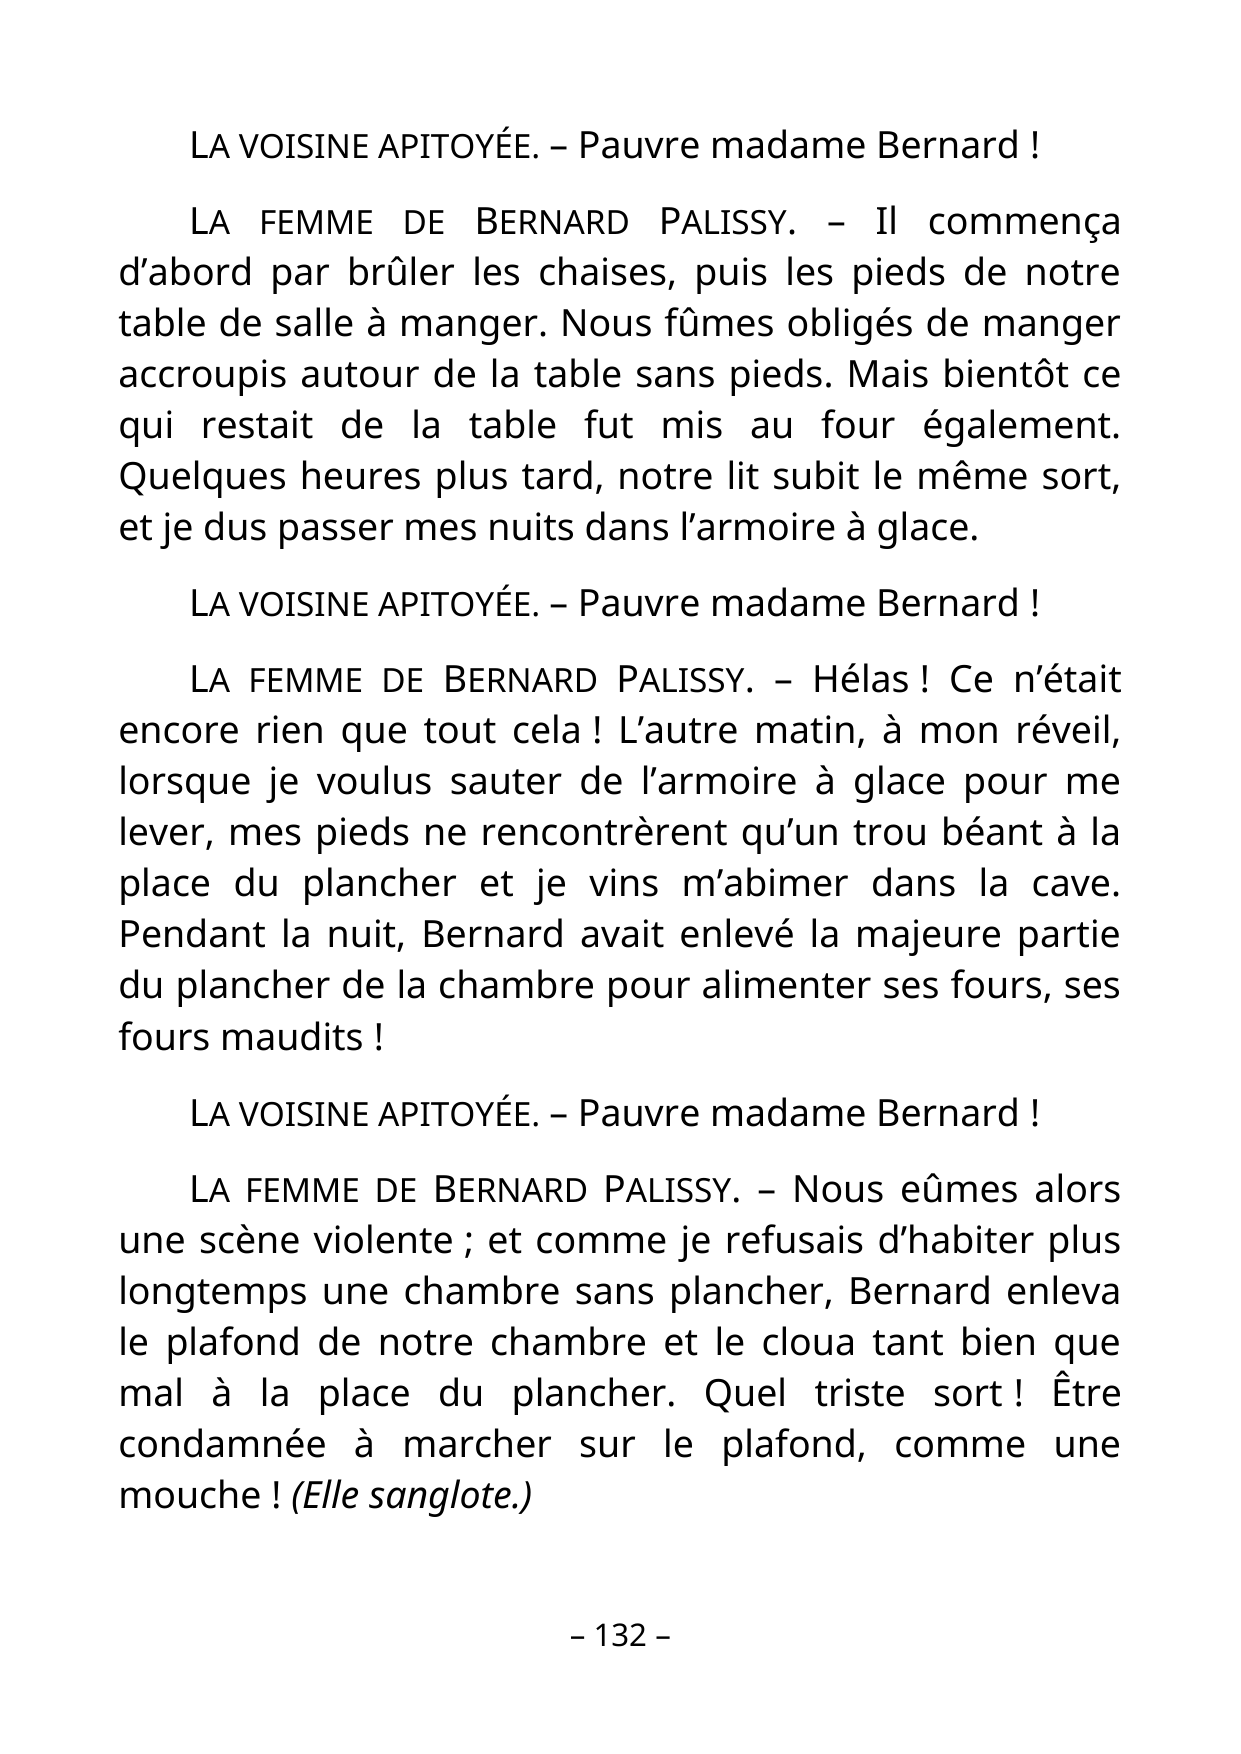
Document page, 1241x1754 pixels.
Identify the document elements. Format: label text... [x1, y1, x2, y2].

text LA VOISINE APITOYÉE. – Pauvre madame Bernard ! [118, 576, 1122, 627]
text LA FEMME DE BERNARD PALISSY. – Nous eûmes alors une scène violente ; et comme je refusais d’habiter plus longtemps une chambre sans plancher, Bernard enleva le plafond de notre chambre et le cloua tant bien que mal à la place du plancher. Quel triste sort ! Être condamnée à marcher sur le plafond, comme une mouche ! (Elle sanglote.) [118, 1162, 1122, 1519]
text LA VOISINE APITOYÉE. – Pauvre madame Bernard ! [118, 1086, 1122, 1137]
text LA FEMME DE BERNARD PALISSY. – Il commença d’abord par brûler les chaises, puis les pieds de notre table de salle à manger. Nous fûmes obligés de manger accroupis autour de la table sans pieds. Mais bientôt ce qui restait de la table fut mis au four également. Quelques heures plus tard, notre lit subit le même sort, et je dus passer mes nuits dans l’armoire à glace. [118, 194, 1122, 551]
text LA VOISINE APITOYÉE. – Pauvre madame Bernard ! [118, 118, 1122, 169]
text LA FEMME DE BERNARD PALISSY. – Hélas ! Ce n’était encore rien que tout cela ! L’autre matin, à mon réveil, lorsque je voulus sauter de l’armoire à glace pour me lever, mes pieds ne rencontrèrent qu’un trou béant à la place du plancher et je vins m’abimer dans la cave. Pendant la nuit, Bernard avait enlevé la majeure partie du plancher de la chambre pour alimenter ses fours, ses fours maudits ! [118, 652, 1122, 1061]
